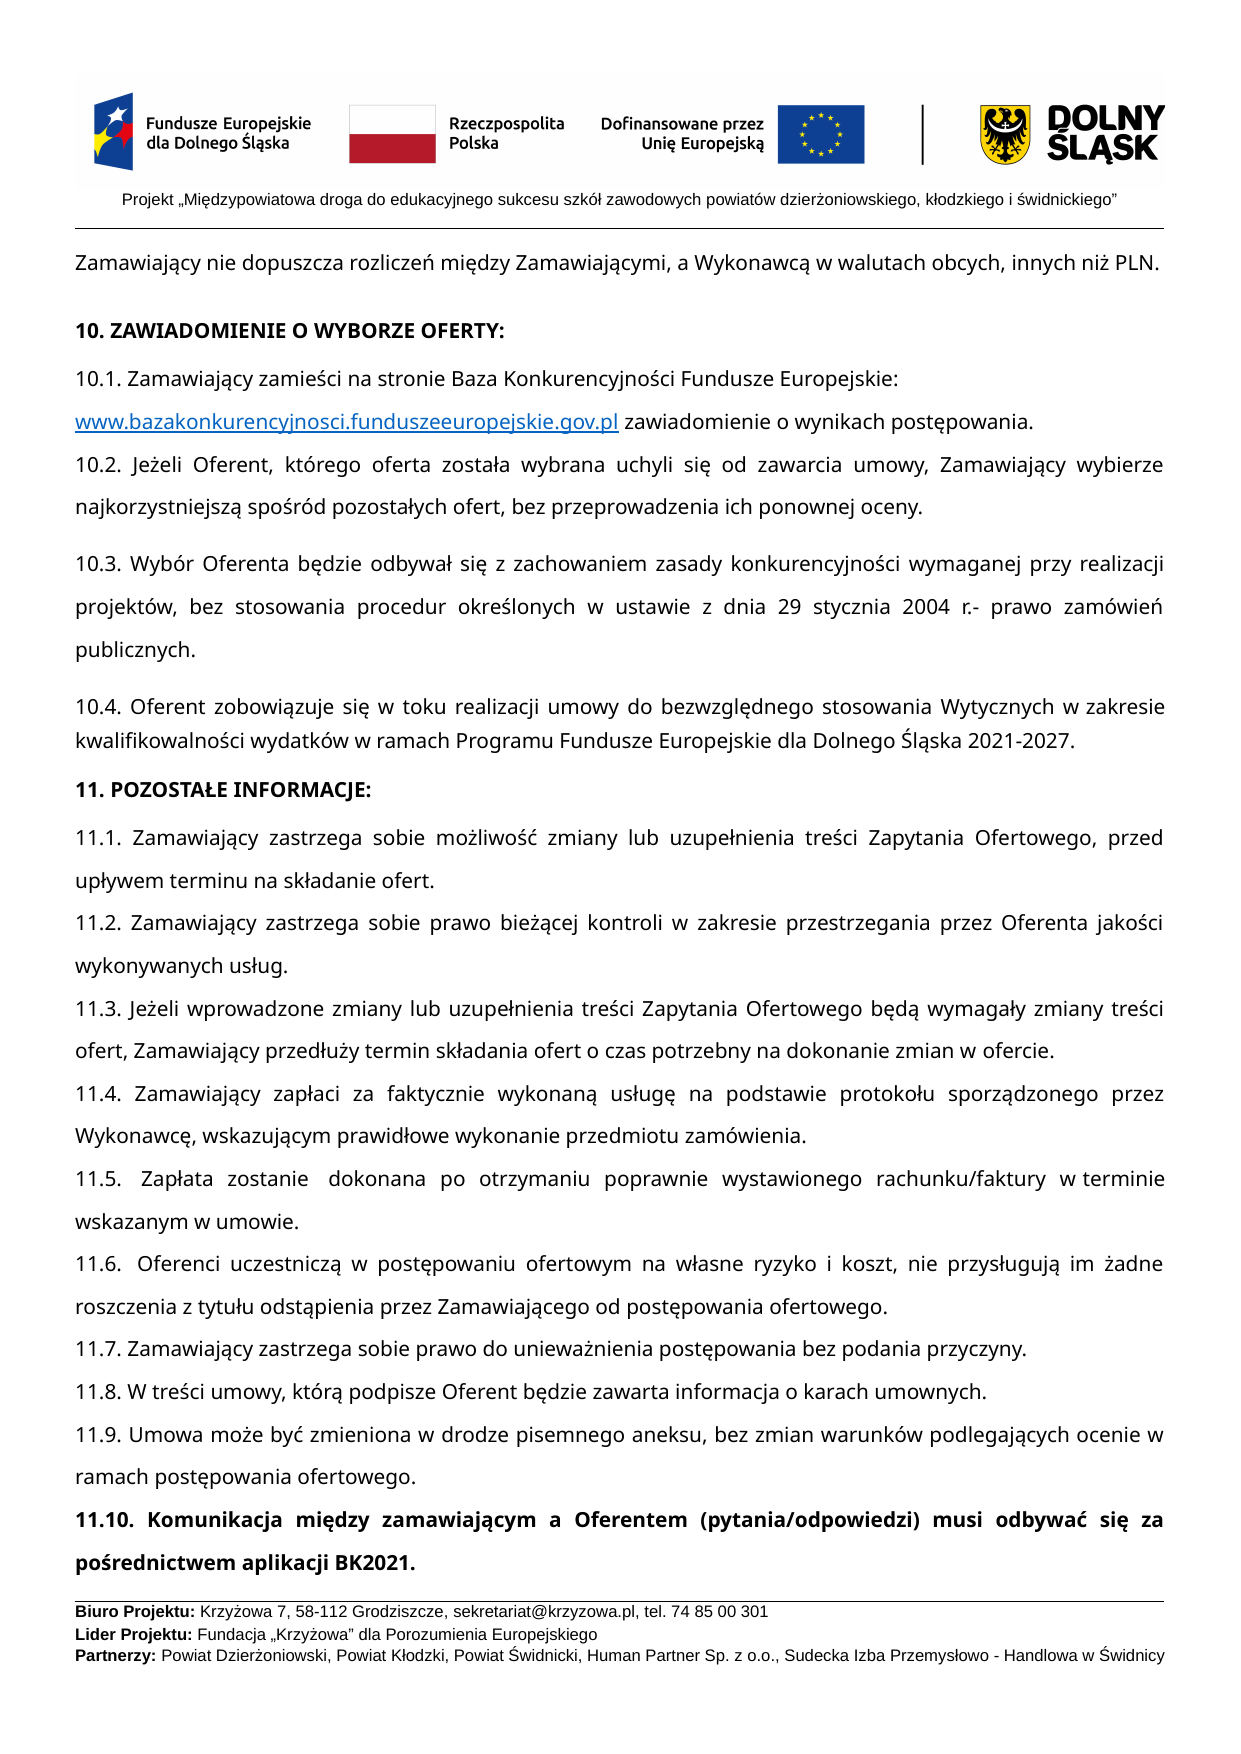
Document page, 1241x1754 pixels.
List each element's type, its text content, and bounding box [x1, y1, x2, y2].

text 11.2. Zamawiający zastrzega sobie prawo bieżącej kontroli w zakresie przestrzegania przez Oferenta jakości wykonywanych usług. [75, 908, 1165, 979]
text 10.3. Wybór Oferenta będzie odbywał się z zachowaniem zasady konkurencyjności wymaganej przy realizacji projektów, bez stosowania procedur określonych w ustawie z dnia 29 stycznia 2004 r.- prawo zamówień publicznych. [75, 549, 1165, 663]
text 11.1. Zamawiający zastrzega sobie możliwość zmiany lub uzupełnienia treści Zapytania Ofertowego, przed upływem terminu na składanie ofert. [75, 823, 1165, 894]
text 11.5. Zapłata zostanie dokonana po otrzymaniu poprawnie wystawionego rachunku/faktury w terminie wskazanym w umowie. [75, 1164, 1165, 1235]
text 10.1. Zamawiający zamieści na stronie Baza Konkurencyjności Fundusze Europejskie: www.bazakonkurencyjnosci.funduszeeuropejskie.gov.pl zawiadomienie o wynikach postępowania. [75, 364, 1165, 436]
text 11.7. Zamawiający zastrzega sobie prawo do unieważnienia postępowania bez podania przyczyny. [75, 1334, 1165, 1363]
text 11.8. W treści umowy, którą podpisze Oferent będzie zawarta informacja o karach umownych. [75, 1377, 1165, 1406]
picture [75, 73, 1166, 190]
text 11. POZOSTAŁE INFORMACJE: [75, 775, 1165, 803]
text 11.3. Jeżeli wprowadzone zmiany lub uzupełnienia treści Zapytania Ofertowego będą wymagały zmiany treści ofert, Zamawiający przedłuży termin składania ofert o czas potrzebny na dokonanie zmian w ofercie. [75, 994, 1165, 1065]
text 11.10. Komunikacja między zamawiającym a Oferentem (pytania/odpowiedzi) musi odbywać się za pośrednictwem aplikacji BK2021. [75, 1505, 1165, 1576]
text 10. ZAWIADOMIENIE O WYBORZE OFERTY: [75, 316, 1165, 344]
text 10.2. Jeżeli Oferent, którego oferta została wybrana uchyli się od zawarcia umowy, Zamawiający wybierze najkorzystniejszą spośród pozostałych ofert, bez przeprowadzenia ich ponownej oceny. [75, 450, 1165, 521]
text 11.4. Zamawiający zapłaci za faktycznie wykonaną usługę na podstawie protokołu sporządzonego przez Wykonawcę, wskazującym prawidłowe wykonanie przedmiotu zamówienia. [75, 1079, 1165, 1150]
text 11.9. Umowa może być zmieniona w drodze pisemnego aneksu, bez zmian warunków podlegających ocenie w ramach postępowania ofertowego. [75, 1420, 1165, 1491]
text 11.6. Oferenci uczestniczą w postępowaniu ofertowym na własne ryzyko i koszt, nie przysługują im żadne roszczenia z tytułu odstąpienia przez Zamawiającego od postępowania ofertowego. [75, 1249, 1165, 1320]
text Zamawiający nie dopuszcza rozliczeń między Zamawiającymi, a Wykonawcą w walutach obcych, innych niż PLN. [75, 248, 1165, 276]
text 10.4. Oferent zobowiązuje się w toku realizacji umowy do bezwzględnego stosowania Wytycznych w zakresie kwalifikowalności wydatków w ramach Programu Fundusze Europejskie dla Dolnego Śląska 2021-2027. [75, 692, 1165, 754]
